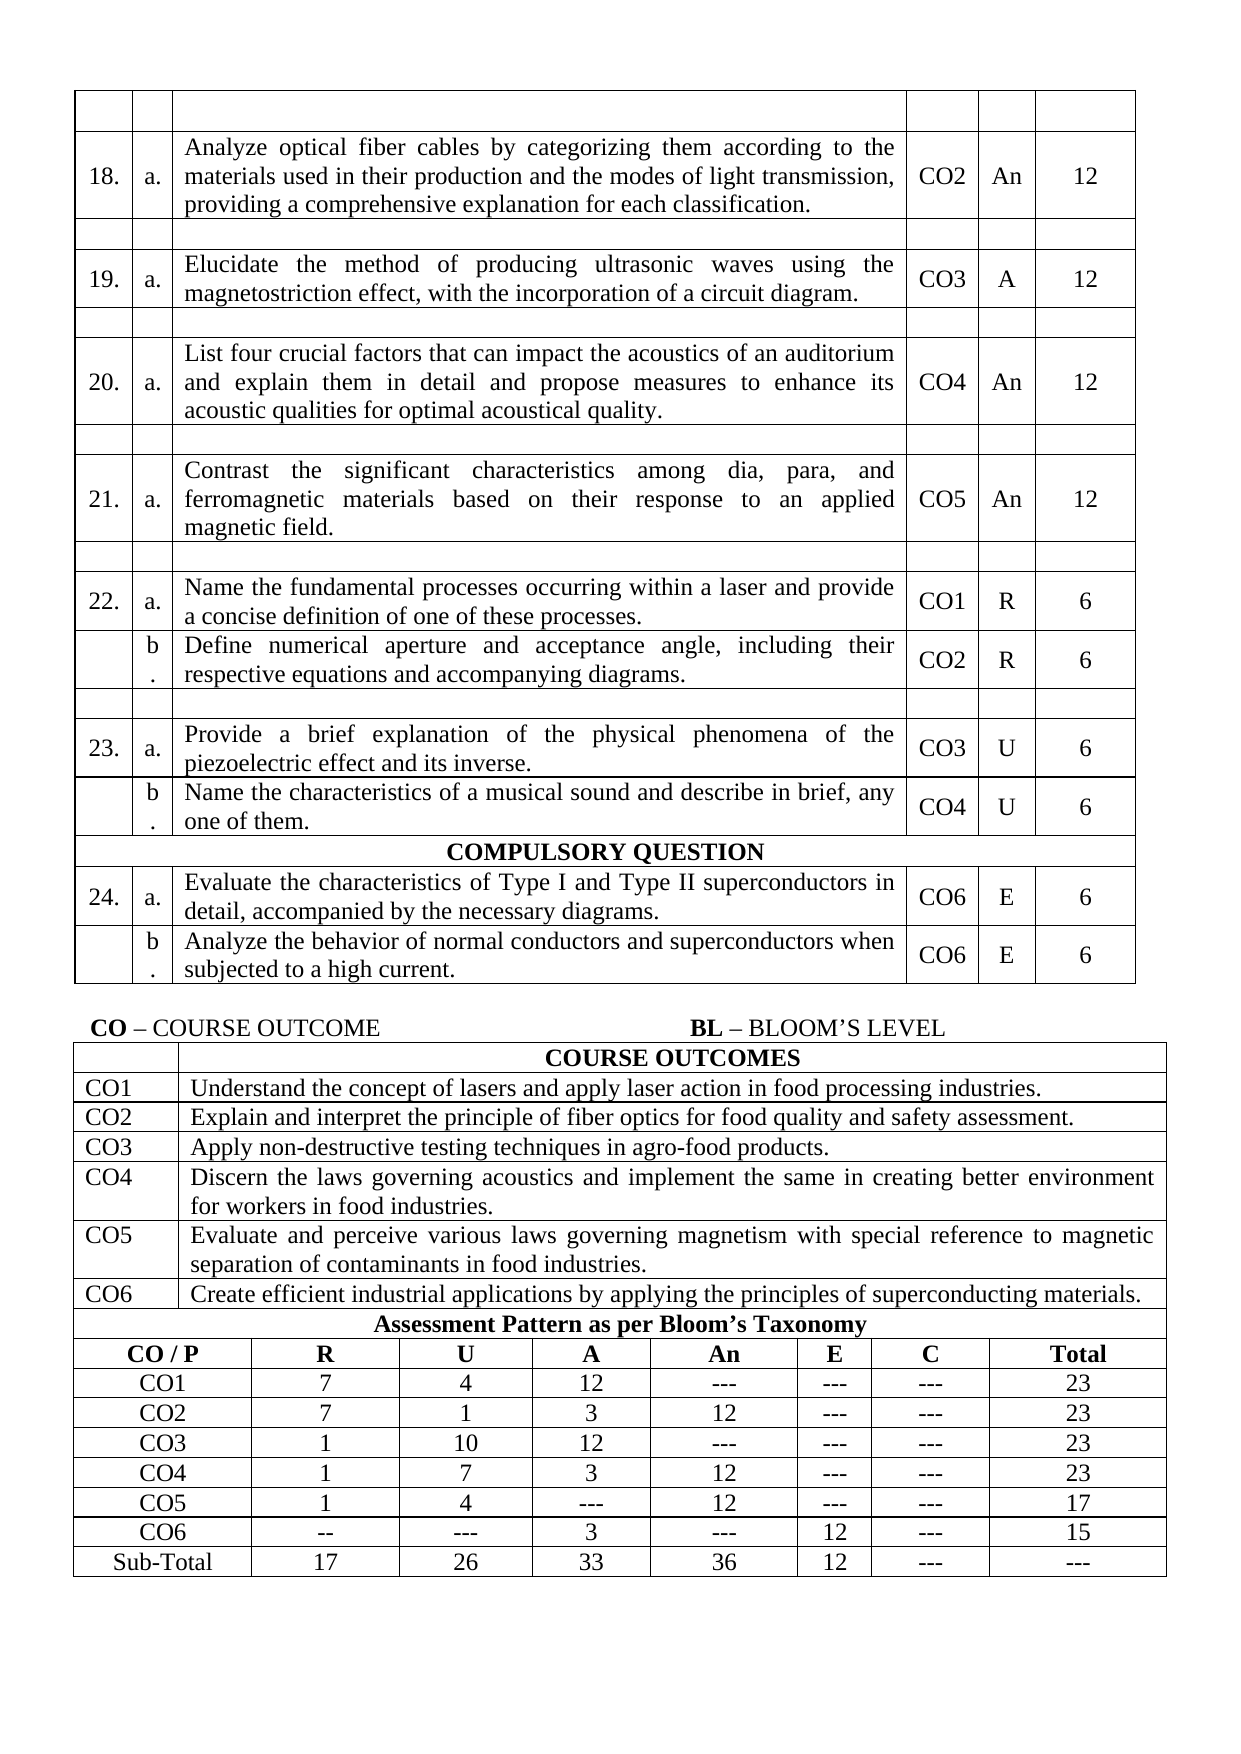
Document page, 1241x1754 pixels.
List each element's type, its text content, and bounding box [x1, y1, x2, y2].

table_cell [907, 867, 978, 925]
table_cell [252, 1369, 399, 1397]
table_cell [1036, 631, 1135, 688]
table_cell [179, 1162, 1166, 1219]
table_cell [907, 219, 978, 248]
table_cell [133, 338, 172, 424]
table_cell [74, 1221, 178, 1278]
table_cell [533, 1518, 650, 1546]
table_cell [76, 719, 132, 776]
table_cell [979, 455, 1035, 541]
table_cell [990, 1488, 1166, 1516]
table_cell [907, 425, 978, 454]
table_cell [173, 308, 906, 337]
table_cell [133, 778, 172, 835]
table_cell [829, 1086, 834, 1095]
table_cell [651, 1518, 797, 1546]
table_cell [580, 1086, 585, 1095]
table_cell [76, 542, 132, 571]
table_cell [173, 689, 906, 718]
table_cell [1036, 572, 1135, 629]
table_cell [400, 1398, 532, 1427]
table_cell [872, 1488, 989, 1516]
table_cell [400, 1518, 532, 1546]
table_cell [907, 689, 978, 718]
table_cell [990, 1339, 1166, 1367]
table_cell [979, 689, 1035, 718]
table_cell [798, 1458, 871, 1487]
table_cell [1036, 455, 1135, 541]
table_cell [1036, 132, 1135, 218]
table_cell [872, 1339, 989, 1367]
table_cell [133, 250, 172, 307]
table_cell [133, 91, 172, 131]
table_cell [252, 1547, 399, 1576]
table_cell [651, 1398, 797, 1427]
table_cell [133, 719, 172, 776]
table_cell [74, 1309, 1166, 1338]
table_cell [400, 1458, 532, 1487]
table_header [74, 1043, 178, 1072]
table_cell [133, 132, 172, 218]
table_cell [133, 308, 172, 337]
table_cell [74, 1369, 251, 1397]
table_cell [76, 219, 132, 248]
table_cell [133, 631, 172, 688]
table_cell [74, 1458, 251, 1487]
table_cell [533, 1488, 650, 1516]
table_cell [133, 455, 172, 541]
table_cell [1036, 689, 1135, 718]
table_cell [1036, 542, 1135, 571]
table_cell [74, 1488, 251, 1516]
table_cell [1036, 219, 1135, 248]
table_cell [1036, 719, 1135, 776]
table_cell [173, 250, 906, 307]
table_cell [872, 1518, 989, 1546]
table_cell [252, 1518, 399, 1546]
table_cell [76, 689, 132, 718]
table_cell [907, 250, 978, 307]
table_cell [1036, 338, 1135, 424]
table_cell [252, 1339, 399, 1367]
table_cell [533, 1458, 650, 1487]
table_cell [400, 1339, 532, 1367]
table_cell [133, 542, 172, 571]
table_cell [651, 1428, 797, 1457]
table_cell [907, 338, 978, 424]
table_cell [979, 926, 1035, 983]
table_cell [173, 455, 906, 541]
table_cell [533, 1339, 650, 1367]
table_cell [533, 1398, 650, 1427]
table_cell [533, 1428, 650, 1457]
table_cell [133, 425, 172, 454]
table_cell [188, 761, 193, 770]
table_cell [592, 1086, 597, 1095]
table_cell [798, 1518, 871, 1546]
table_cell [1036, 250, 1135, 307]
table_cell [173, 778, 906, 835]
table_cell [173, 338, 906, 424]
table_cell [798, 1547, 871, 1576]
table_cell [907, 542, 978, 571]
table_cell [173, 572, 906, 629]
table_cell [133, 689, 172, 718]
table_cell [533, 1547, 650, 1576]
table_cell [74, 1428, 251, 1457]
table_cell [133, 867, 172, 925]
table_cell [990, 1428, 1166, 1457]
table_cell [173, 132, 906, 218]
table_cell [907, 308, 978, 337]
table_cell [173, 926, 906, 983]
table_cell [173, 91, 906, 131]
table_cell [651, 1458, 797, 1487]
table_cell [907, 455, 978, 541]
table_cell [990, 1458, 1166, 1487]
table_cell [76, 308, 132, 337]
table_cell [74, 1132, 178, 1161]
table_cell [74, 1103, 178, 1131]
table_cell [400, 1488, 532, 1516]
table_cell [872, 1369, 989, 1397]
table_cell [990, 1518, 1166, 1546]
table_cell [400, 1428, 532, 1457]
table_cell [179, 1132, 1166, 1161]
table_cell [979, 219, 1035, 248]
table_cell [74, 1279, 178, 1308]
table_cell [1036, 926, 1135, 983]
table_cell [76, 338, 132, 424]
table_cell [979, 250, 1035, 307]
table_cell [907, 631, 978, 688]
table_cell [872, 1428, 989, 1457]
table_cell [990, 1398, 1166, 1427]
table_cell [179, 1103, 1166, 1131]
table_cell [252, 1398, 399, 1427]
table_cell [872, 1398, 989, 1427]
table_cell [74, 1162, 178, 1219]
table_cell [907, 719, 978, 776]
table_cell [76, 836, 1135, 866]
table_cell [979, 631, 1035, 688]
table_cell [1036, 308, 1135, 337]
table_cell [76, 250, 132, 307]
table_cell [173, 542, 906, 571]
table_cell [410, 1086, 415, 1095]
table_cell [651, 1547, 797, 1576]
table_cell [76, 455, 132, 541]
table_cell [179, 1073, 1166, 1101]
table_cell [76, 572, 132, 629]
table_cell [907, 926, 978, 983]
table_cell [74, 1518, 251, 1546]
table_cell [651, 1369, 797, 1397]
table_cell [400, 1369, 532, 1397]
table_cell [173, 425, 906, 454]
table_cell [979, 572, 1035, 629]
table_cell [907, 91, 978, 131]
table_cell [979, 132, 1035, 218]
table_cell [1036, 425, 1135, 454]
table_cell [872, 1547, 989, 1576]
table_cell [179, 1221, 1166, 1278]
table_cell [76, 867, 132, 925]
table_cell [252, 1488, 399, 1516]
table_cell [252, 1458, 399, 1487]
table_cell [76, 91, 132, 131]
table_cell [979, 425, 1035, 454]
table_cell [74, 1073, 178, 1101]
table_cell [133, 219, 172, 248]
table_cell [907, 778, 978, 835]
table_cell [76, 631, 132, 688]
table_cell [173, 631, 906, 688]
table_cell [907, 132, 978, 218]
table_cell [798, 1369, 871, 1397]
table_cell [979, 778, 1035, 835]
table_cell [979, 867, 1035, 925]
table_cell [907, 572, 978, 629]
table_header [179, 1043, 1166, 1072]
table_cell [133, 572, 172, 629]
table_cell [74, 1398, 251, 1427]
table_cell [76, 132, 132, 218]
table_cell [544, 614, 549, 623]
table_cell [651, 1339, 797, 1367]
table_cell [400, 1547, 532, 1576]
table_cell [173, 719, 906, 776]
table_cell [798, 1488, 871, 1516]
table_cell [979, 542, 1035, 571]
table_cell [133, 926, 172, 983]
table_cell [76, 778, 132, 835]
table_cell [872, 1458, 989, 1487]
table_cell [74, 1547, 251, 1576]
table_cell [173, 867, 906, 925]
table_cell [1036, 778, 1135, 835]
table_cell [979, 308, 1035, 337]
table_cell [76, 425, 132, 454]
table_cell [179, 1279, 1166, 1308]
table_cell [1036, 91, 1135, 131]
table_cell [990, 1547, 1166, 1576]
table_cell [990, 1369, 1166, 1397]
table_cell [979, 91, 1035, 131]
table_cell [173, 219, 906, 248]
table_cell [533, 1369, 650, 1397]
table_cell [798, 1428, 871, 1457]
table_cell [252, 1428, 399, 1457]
text CO – COURSE OUTCOME BL – BLOOM’S LEVEL [90, 1013, 1150, 1042]
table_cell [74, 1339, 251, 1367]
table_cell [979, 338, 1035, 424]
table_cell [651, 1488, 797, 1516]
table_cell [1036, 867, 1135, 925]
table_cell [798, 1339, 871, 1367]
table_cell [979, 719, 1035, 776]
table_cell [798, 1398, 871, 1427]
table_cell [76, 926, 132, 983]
